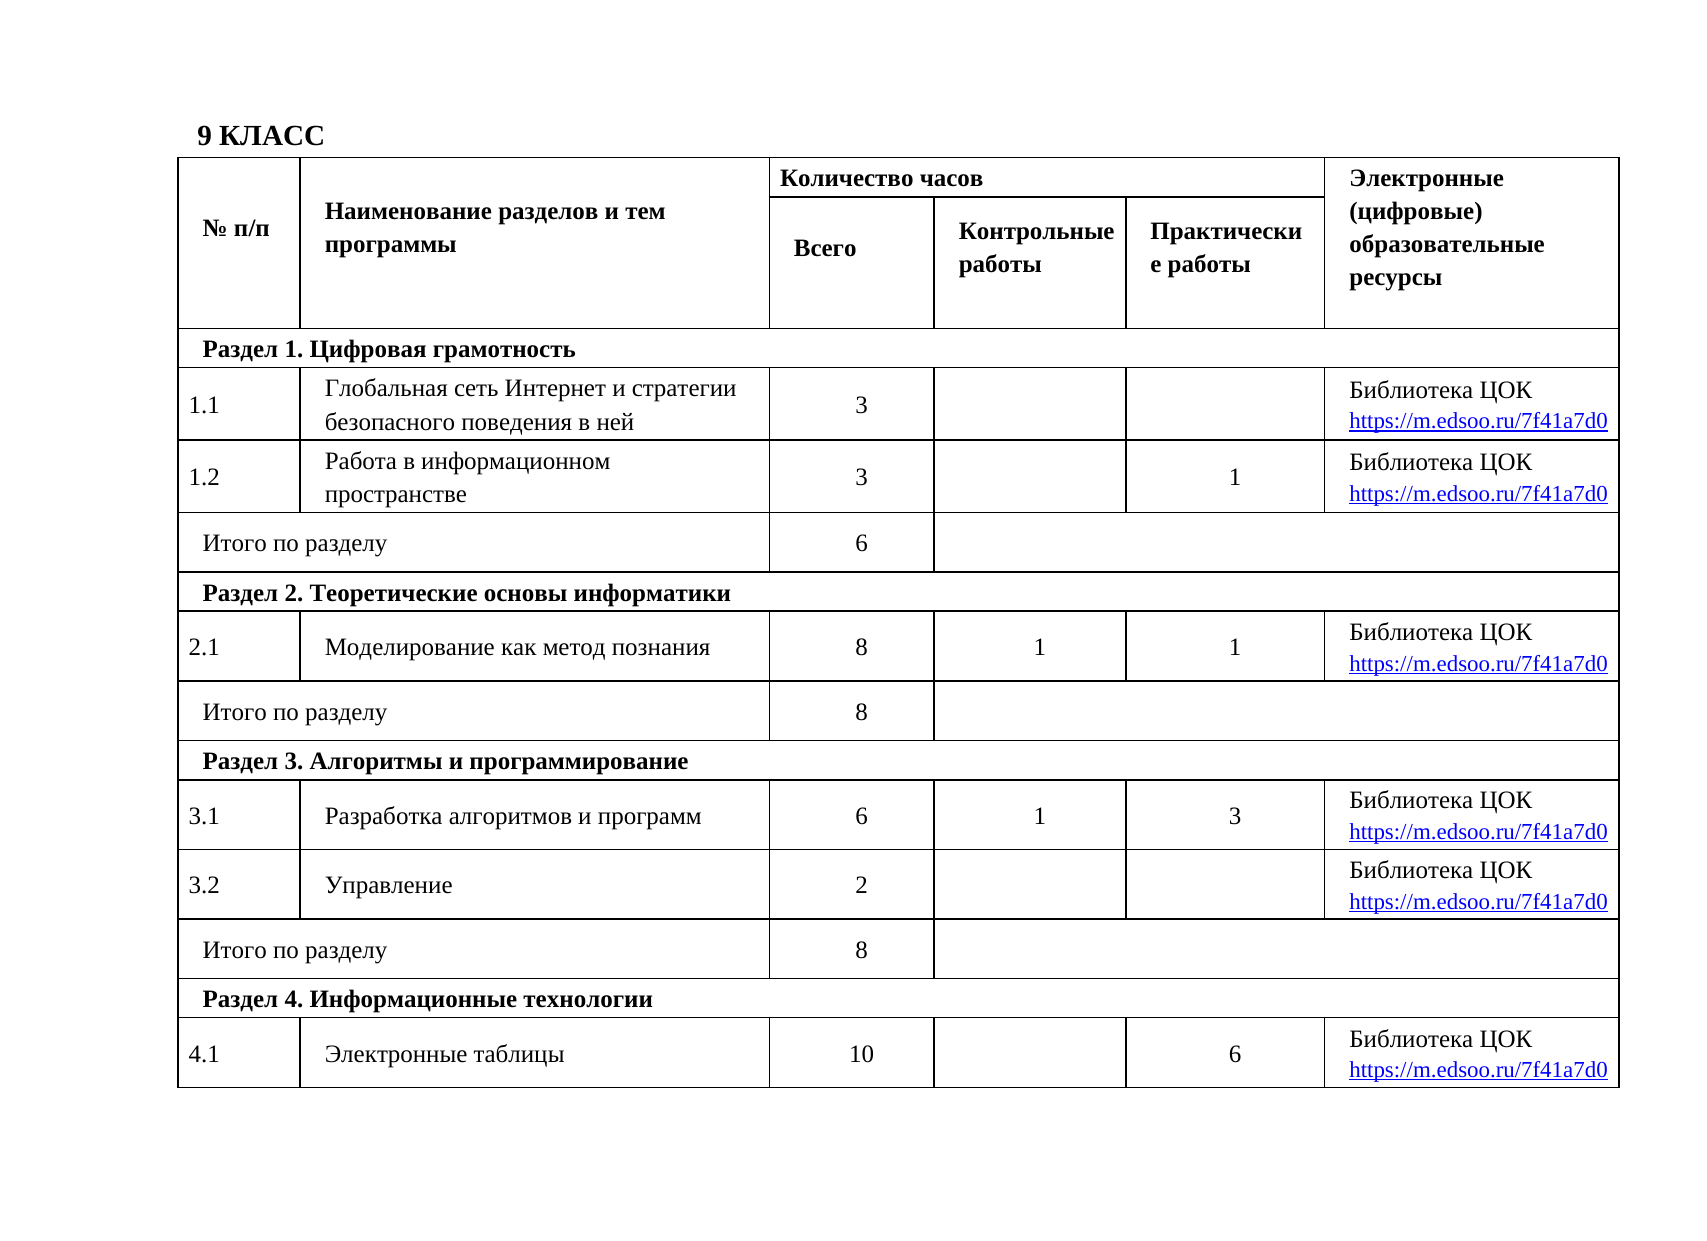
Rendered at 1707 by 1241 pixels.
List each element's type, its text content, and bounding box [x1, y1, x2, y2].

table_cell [1325, 850, 1618, 918]
table_cell [935, 1018, 1125, 1086]
table_cell [935, 513, 1618, 571]
table_cell 3 [770, 368, 933, 439]
table_cell Разработка алгоритмов и программ [301, 781, 769, 848]
table_cell Электронные таблицы [301, 1018, 769, 1086]
table_cell Моделирование как метод познания [301, 612, 769, 680]
table_cell 1.1 [179, 368, 299, 439]
table_cell Управление [301, 850, 769, 918]
table_cell Работа в информационном пространстве [301, 441, 769, 512]
table_header № п/п [179, 158, 299, 327]
table_cell 8 [770, 612, 933, 680]
table_cell [935, 850, 1125, 918]
table_cell 2.1 [179, 612, 299, 680]
table_cell 8 [770, 920, 933, 977]
table_cell Библиотека ЦОК https://m.edsoo.ru/7f41a7d0 [1325, 441, 1618, 512]
table_cell [1127, 368, 1324, 439]
table_cell [935, 682, 1618, 739]
table_cell 2 [770, 850, 933, 918]
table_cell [1325, 1018, 1618, 1086]
table_cell Библиотека ЦОК https://m.edsoo.ru/7f41a7d0 [1325, 781, 1618, 848]
table_header Количество часов [770, 158, 1324, 196]
table_cell 6 [1127, 1018, 1324, 1086]
table_cell 8 [770, 682, 933, 739]
table_header Наименование разделов и тем программы [301, 158, 769, 327]
table_cell [1127, 850, 1324, 918]
table_cell Контрольные работы [935, 198, 1125, 327]
table_cell [935, 368, 1125, 439]
table_cell 4.1 [179, 1018, 299, 1086]
table_cell 1 [1127, 441, 1324, 512]
table_cell 3.1 [179, 781, 299, 848]
table_cell 6 [770, 513, 933, 571]
table_cell 1.2 [179, 441, 299, 512]
table_cell Всего [770, 198, 933, 327]
table_cell Итого по разделу [179, 920, 769, 977]
text 9 КЛАСС [190, 118, 1618, 152]
table_cell 1 [935, 781, 1125, 848]
table_cell 3.2 [179, 850, 299, 918]
table_cell 3 [1127, 781, 1324, 848]
table_cell Итого по разделу [179, 682, 769, 739]
table_cell Практические работы [1127, 198, 1324, 327]
table_cell Библиотека ЦОК https://m.edsoo.ru/7f41a7d0 [1325, 368, 1618, 439]
table_cell Глобальная сеть Интернет и стратегии безопасного поведения в ней [301, 368, 769, 439]
table_cell 3 [770, 441, 933, 512]
table_cell 1 [1127, 612, 1324, 680]
table_cell [935, 441, 1125, 512]
table_cell Раздел 2. Теоретические основы информатики [179, 573, 1618, 610]
table_cell 1 [935, 612, 1125, 680]
table_cell Итого по разделу [179, 513, 769, 571]
table_cell Раздел 3. Алгоритмы и программирование [179, 741, 1618, 779]
table_cell [935, 920, 1618, 977]
table_header Электронные (цифровые) образовательные ресурсы [1325, 158, 1618, 327]
table_cell Библиотека ЦОК https://m.edsoo.ru/7f41a7d0 [1325, 612, 1618, 680]
table_cell Раздел 4. Информационные технологии [179, 979, 1618, 1017]
table_cell 10 [770, 1018, 933, 1086]
table_cell 6 [770, 781, 933, 848]
table_cell Раздел 1. Цифровая грамотность [179, 329, 1618, 367]
